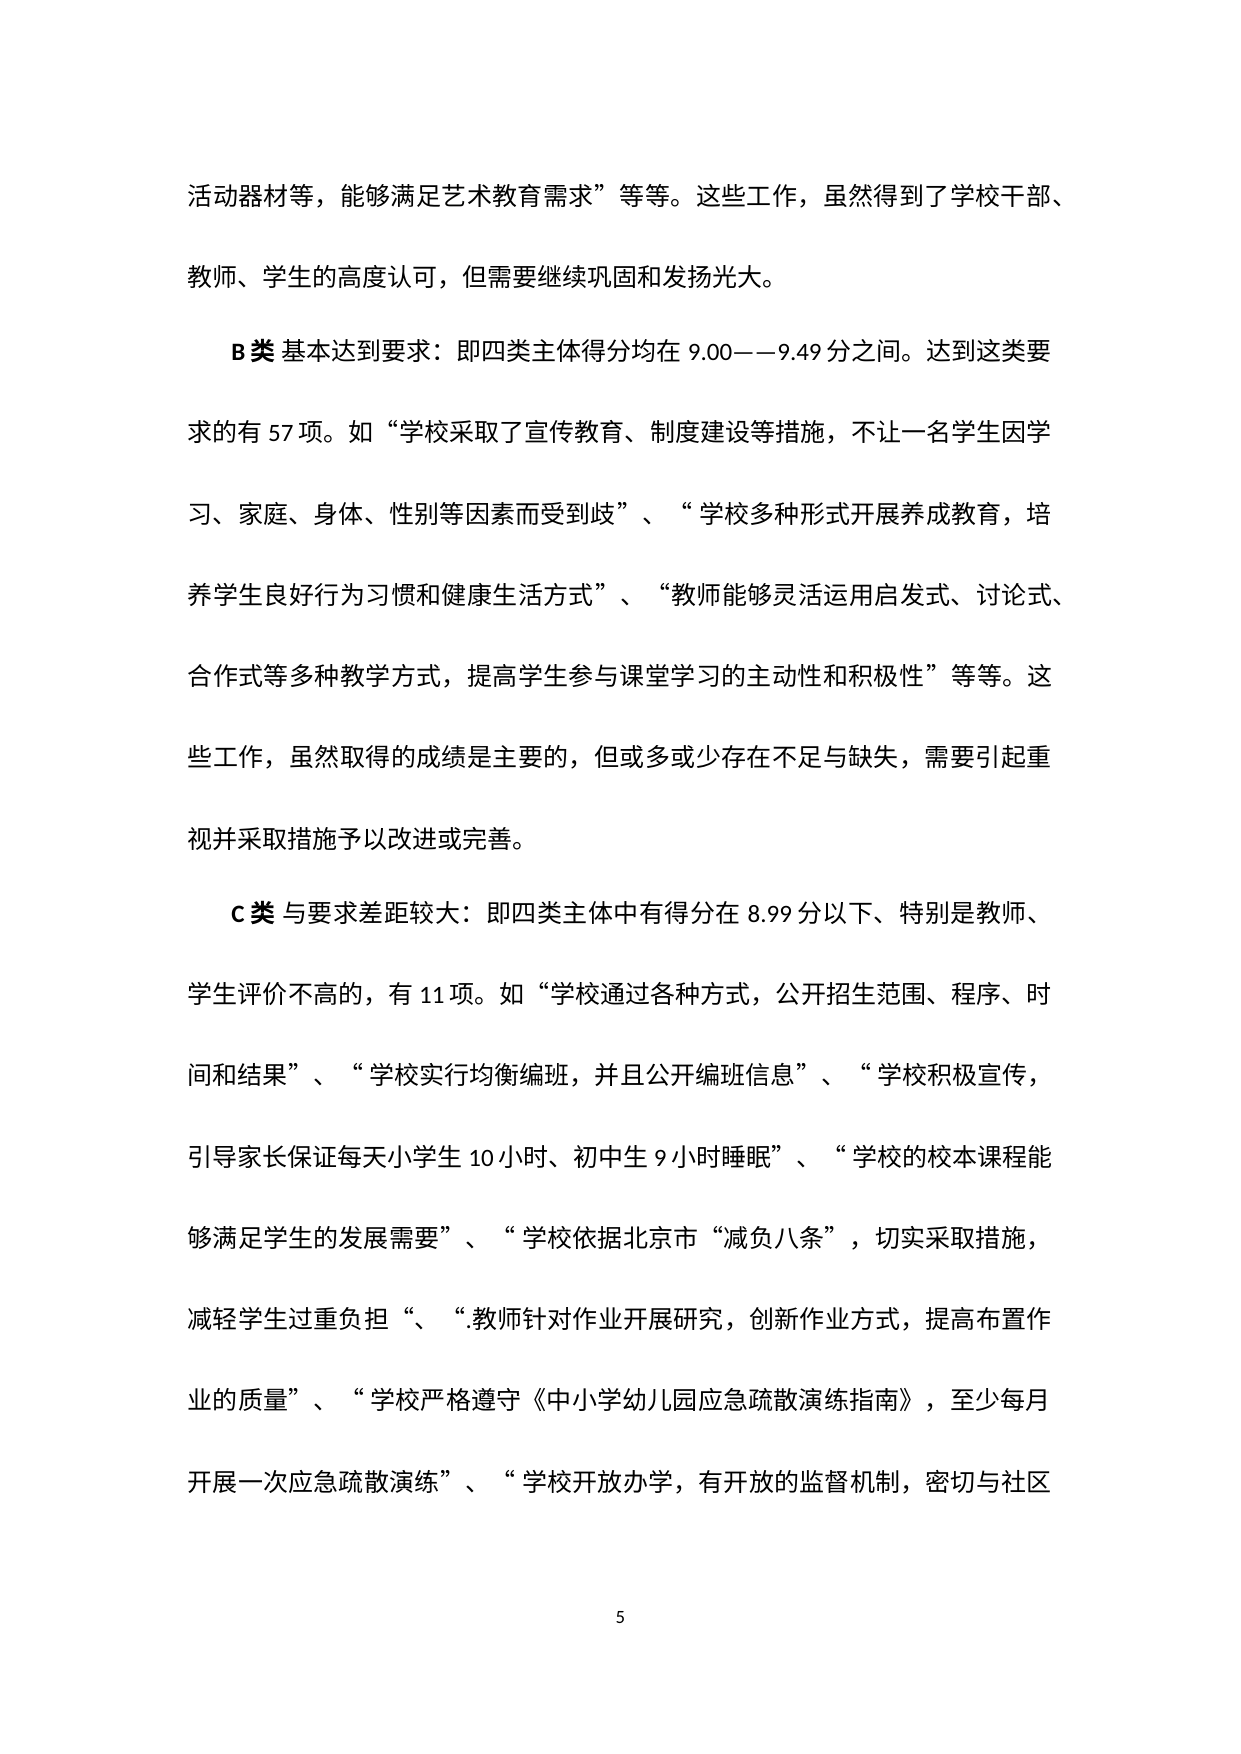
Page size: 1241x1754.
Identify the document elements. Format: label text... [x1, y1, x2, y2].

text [187, 162, 1053, 308]
text B类 基本达到要求：即四类主体得分均在9.00——9.49分之间。达到这类要求的有57项。如“学校采取了宣传教育、制度建设等措施，不让一名学生因学习、家庭、身体、性别等因素而受到歧”、“ 学校多种形式开展养成教育，培养学生良好行为习惯和健康生活方式”、“教师能够灵活运用启发式、讨论式、合作式等多种教学方式，提高学生参与课堂学习的主动性和积极性”等等。这些工作，虽然取得的成绩是主要的，但或多或少存在不足与缺失，需要引起重视并采取措施予以改进或完善。 [187, 317, 1053, 870]
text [187, 879, 1053, 1513]
